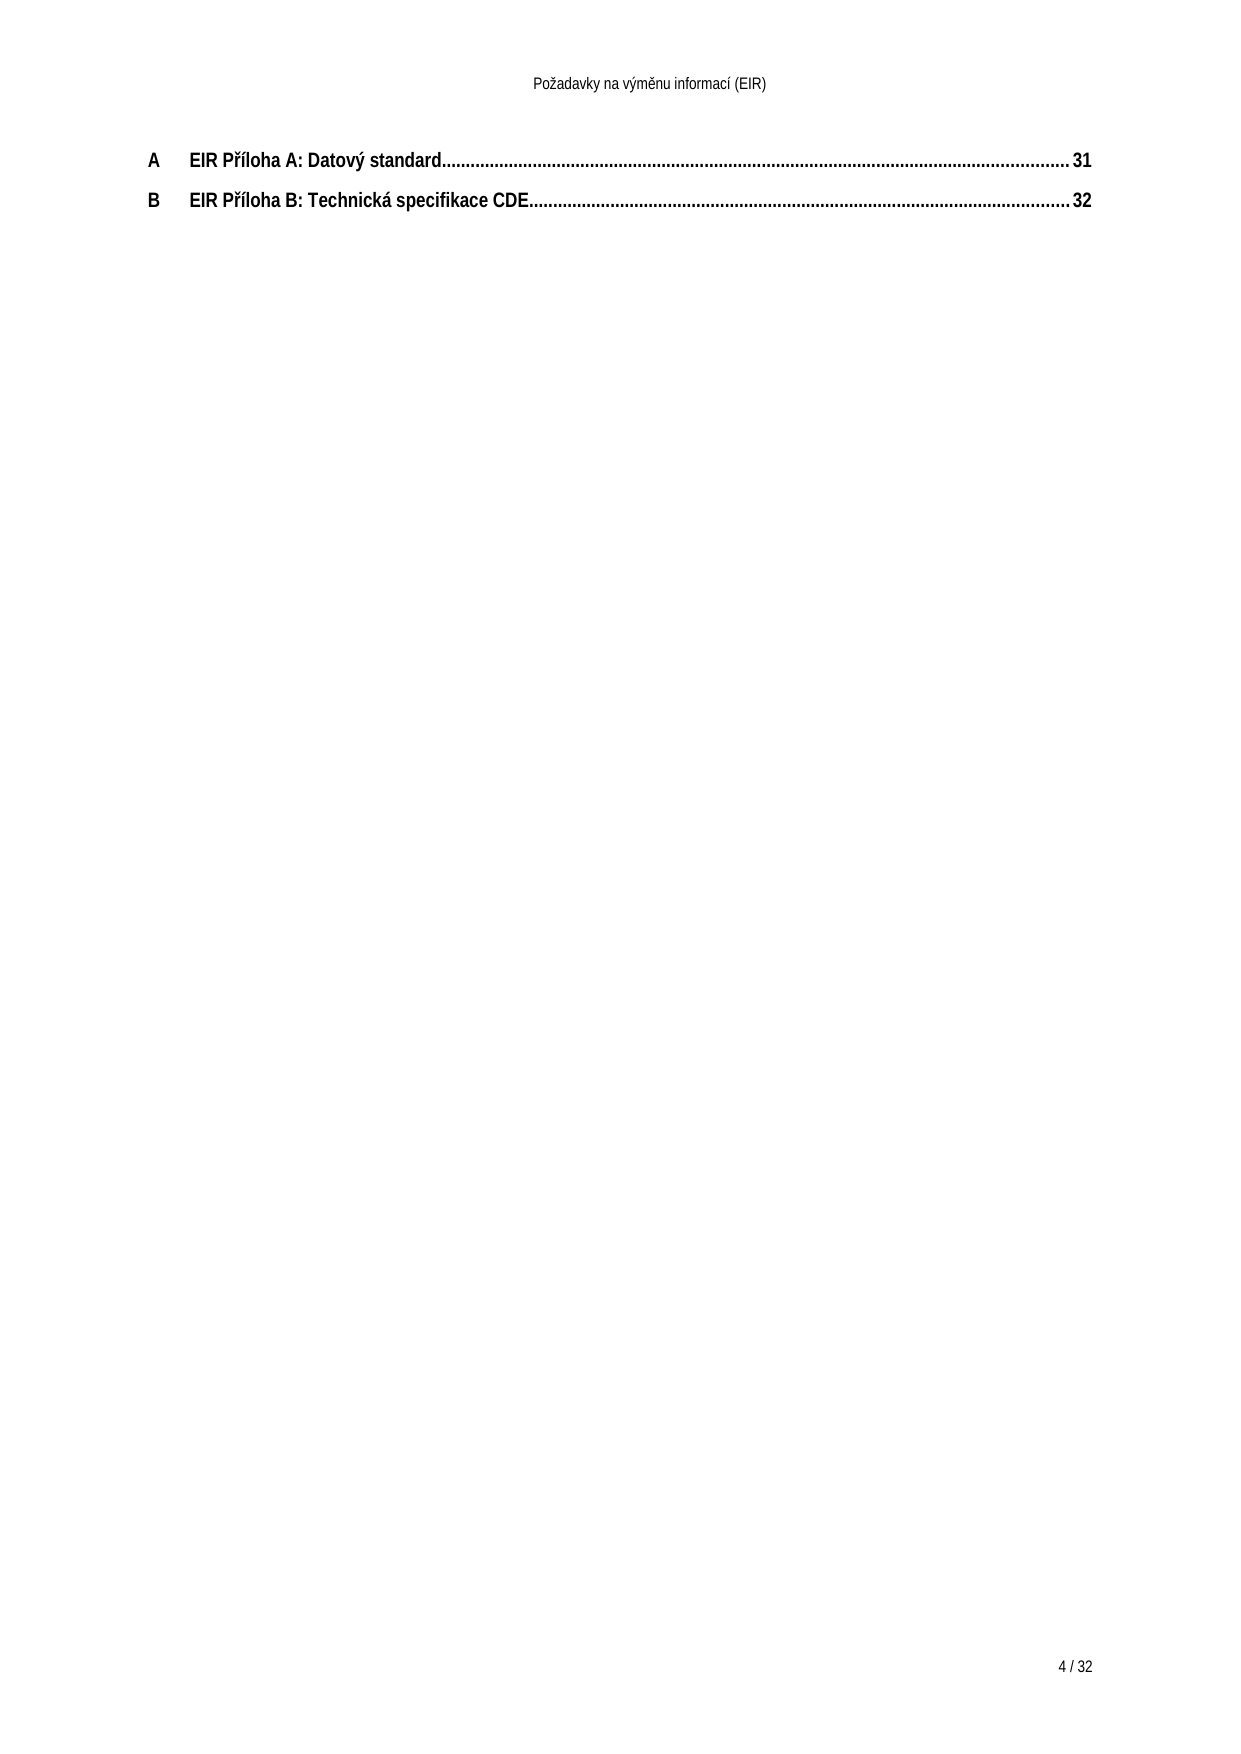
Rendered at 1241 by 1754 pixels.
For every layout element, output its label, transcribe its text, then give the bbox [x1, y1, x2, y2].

text A EIR Příloha A: Datový standard 31 [148, 148, 1093, 172]
text B EIR Příloha B: Technická specifikace CDE 32 [148, 188, 1093, 212]
